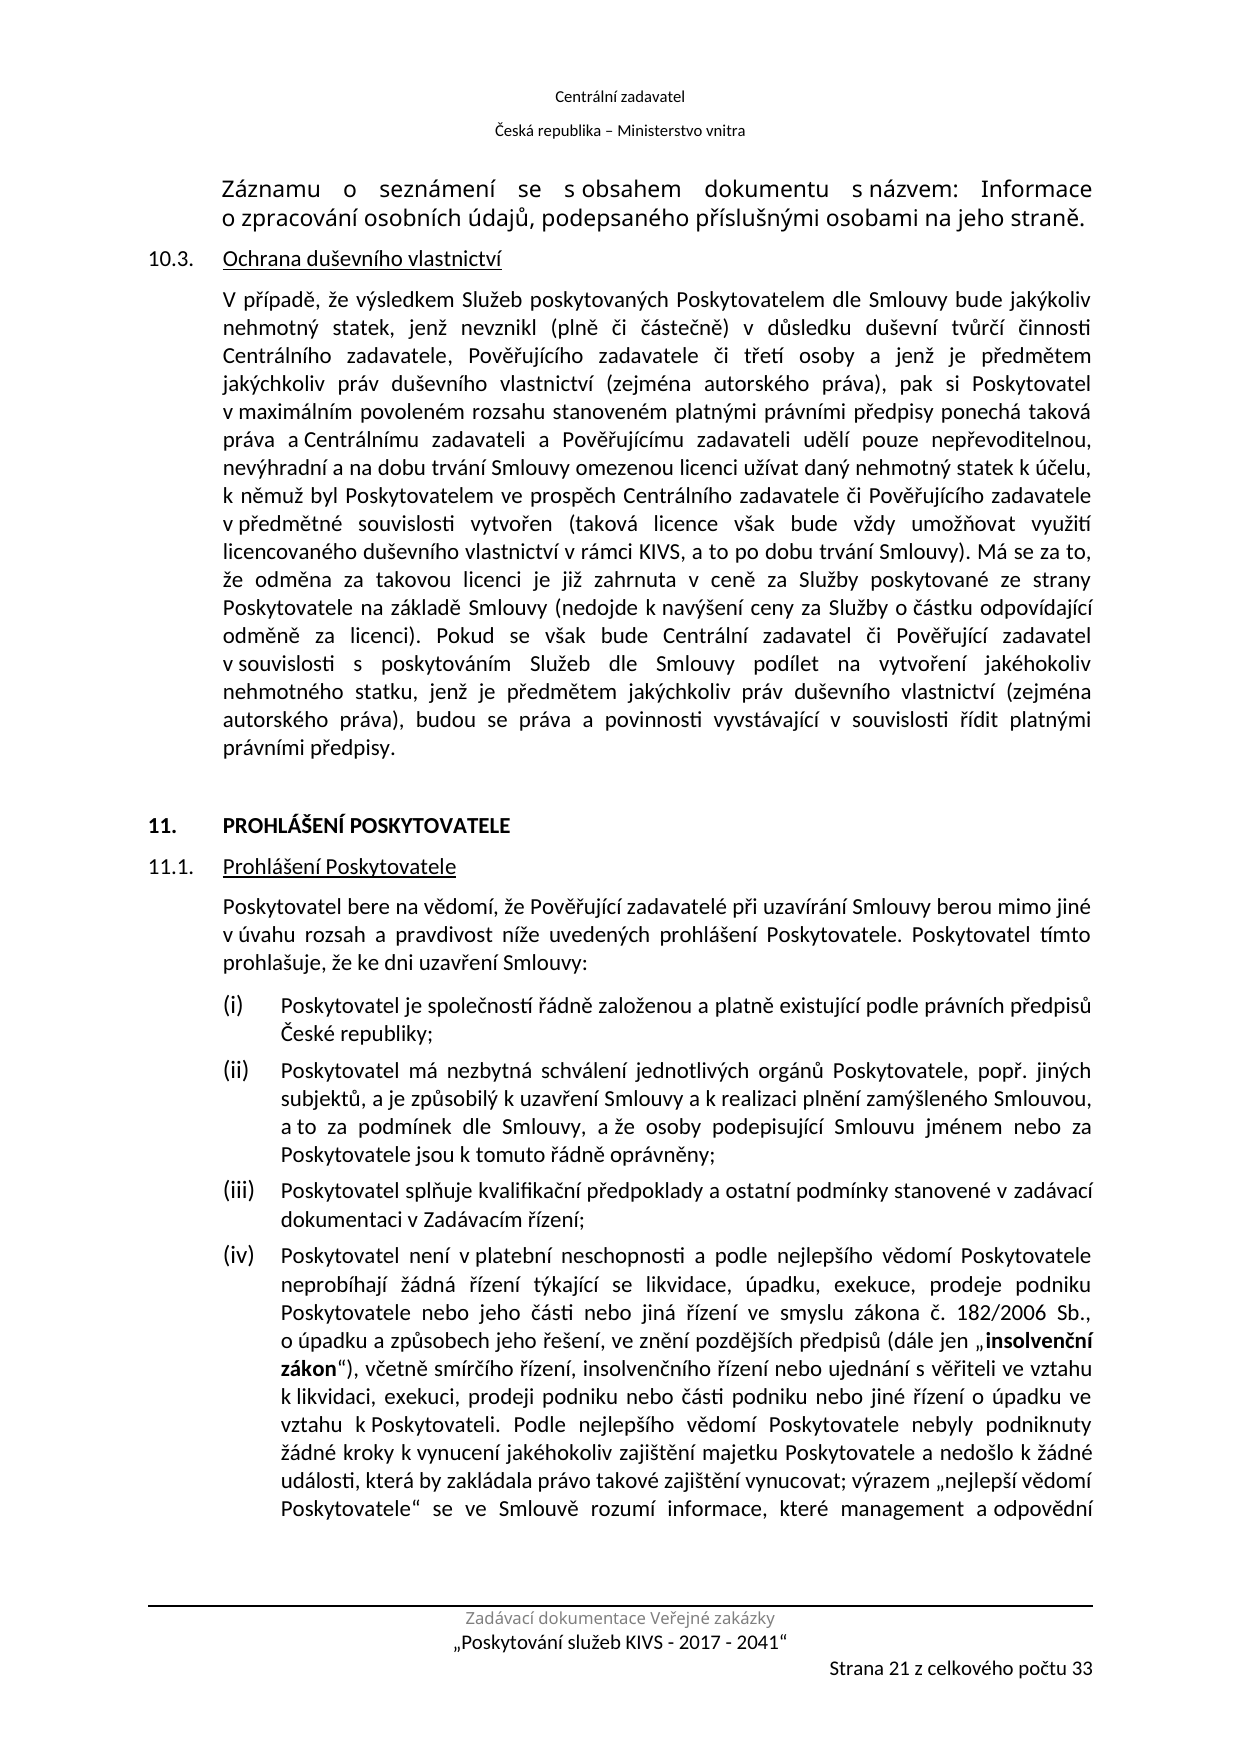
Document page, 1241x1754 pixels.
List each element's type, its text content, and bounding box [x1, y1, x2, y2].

list Poskytovatel je společností řádně založenou a platně existující podle právních předpisů České republiky; [223, 989, 1093, 1048]
text V případě, že výsledkem Služeb poskytovaných Poskytovatelem dle Smlouvy bude jakýkoliv nehmotný statek, jenž nevznikl (plně či částečně) v důsledku duševní tvůrčí činnosti Centrálního zadavatele, Pověřujícího zadavatele či třetí osoby a jenž je předmětem jakýchkoliv práv duševního vlastnictví (zejména autorského práva), pak si Poskytovatel v maximálním povoleném rozsahu stanoveném platnými právními předpisy ponechá taková práva a Centrálnímu zadavateli a Pověřujícímu zadavateli udělí pouze nepřevoditelnou, nevýhradní a na dobu trvání Smlouvy omezenou licenci užívat daný nehmotný statek k účelu, k němuž byl Poskytovatelem ve prospěch Centrálního zadavatele či Pověřujícího zadavatele v předmětné souvislosti vytvořen (taková licence však bude vždy umožňovat využití licencovaného duševního vlastnictví v rámci KIVS, a to po dobu trvání Smlouvy). Má se za to, že odměna za takovou licenci je již zahrnuta v ceně za Služby poskytované ze strany Poskytovatele na základě Smlouvy (nedojde k navýšení ceny za Služby o částku odpovídající odměně za licenci). Pokud se však bude Centrální zadavatel či Pověřující zadavatel v souvislosti s poskytováním Služeb dle Smlouvy podílet na vytvoření jakéhokoliv nehmotného statku, jenž je předmětem jakýchkoliv práv duševního vlastnictví (zejména autorského práva), budou se práva a povinnosti vyvstávající v souvislosti řídit platnými právními předpisy. [223, 285, 1093, 761]
text Prohlášení Poskytovatele [148, 852, 1093, 880]
text Poskytovatel bere na vědomí, že Pověřující zadavatelé při uzavírání Smlouvy berou mimo jiné v úvahu rozsah a pravdivost níže uvedených prohlášení Poskytovatele. Poskytovatel tímto prohlašuje, že ke dni uzavření Smlouvy: [223, 892, 1093, 977]
text Prohlášení poskytovatele [148, 811, 1093, 839]
list Poskytovatel má nezbytná schválení jednotlivých orgánů Poskytovatele, popř. jiných subjektů, a je způsobilý k uzavření Smlouvy a k realizaci plnění zamýšleného Smlouvou, a to za podmínek dle Smlouvy, a že osoby podepisující Smlouvu jménem nebo za Poskytovatele jsou k tomuto řádně oprávněny; [223, 1054, 1093, 1168]
list Poskytovatel splňuje kvalifikační předpoklady a ostatní podmínky stanovené v zadávací dokumentaci v Zadávacím řízení; [223, 1175, 1093, 1233]
text Ochrana duševního vlastnictví [148, 244, 1093, 273]
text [221, 174, 1093, 232]
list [223, 1239, 1093, 1522]
